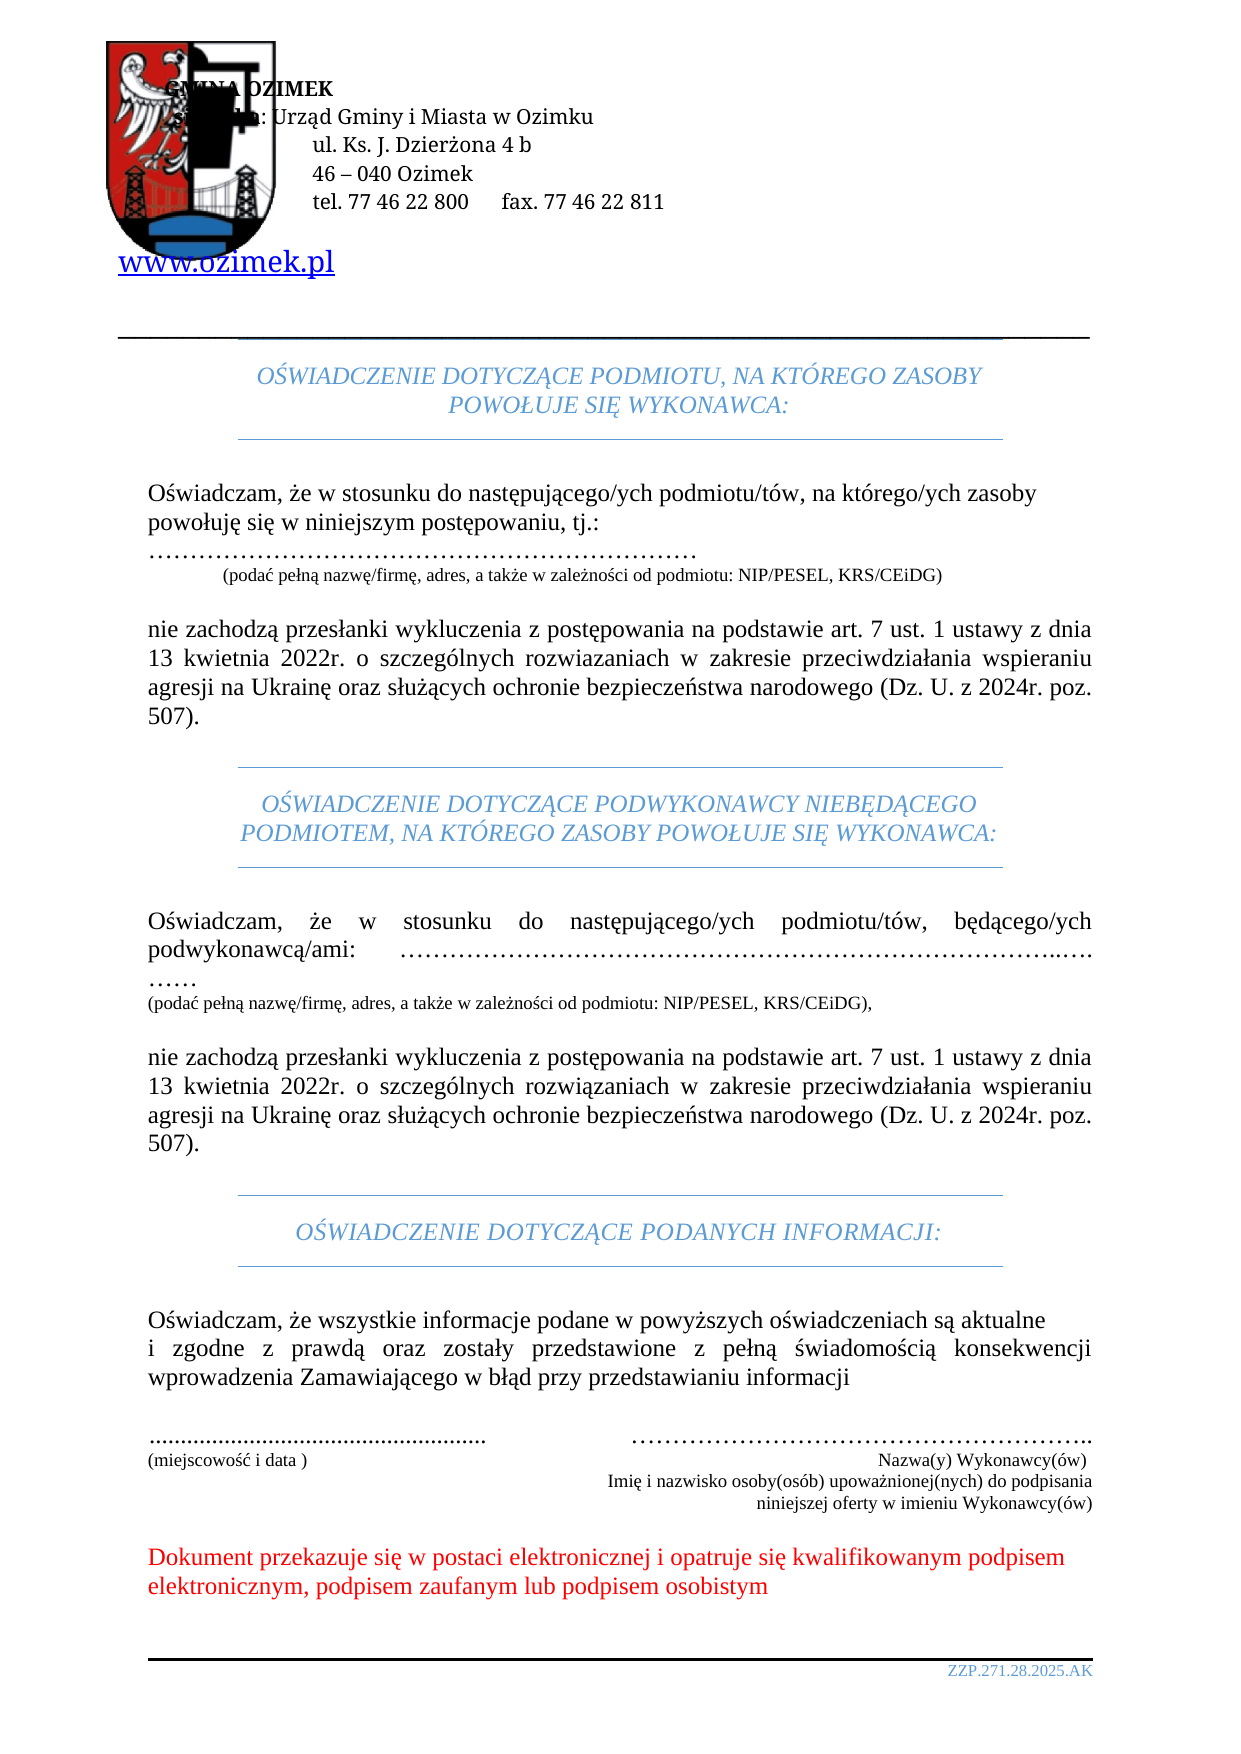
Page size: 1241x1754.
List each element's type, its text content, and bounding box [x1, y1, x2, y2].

text Imię i nazwisko osoby(osób) upoważnionej(nych) do podpisania [148, 1470, 1093, 1492]
text OŚWIADCZENIE DOTYCZĄCE PODWYKONAWCY NIEBĘDĄCEGO PODMIOTEM, NA KTÓREGO ZASOBY POWOŁUJE SIĘ WYKONAWCA: [238, 768, 1003, 867]
text ………………………………………………………… [148, 535, 1093, 564]
text i zgodne z prawdą oraz zostały przedstawione z pełną świadomością konsekwencji wprowadzenia Zamawiającego w błąd przy przedstawianiu informacji [148, 1333, 1093, 1391]
text Oświadczam, że w stosunku do następującego/ych podmiotu/tów, na którego/ych zasoby [148, 478, 1093, 507]
text (podać pełną nazwę/firmę, adres, a także w zależności od podmiotu: NIP/PESEL, KRS/CEiDG), [148, 992, 1093, 1013]
text ...................................................... ……………………………………………….. [148, 1420, 1093, 1448]
text OŚWIADCZENIE DOTYCZĄCE PODMIOTU, NA KTÓREGO ZASOBY POWOŁUJE SIĘ WYKONAWCA: [238, 340, 1003, 439]
text niniejszej oferty w imieniu Wykonawcy(ów) [148, 1492, 1093, 1513]
text powołuję się w niniejszym postępowaniu, tj.: [148, 507, 1093, 535]
text (miejscowość i data ) Nazwa(y) Wykonawcy(ów) [148, 1448, 1093, 1470]
text Oświadczam, że wszystkie informacje podane w powyższych oświadczeniach są aktualne [148, 1305, 1093, 1333]
text (podać pełną nazwę/firmę, adres, a także w zależności od podmiotu: NIP/PESEL, KRS/CEiDG) [148, 564, 1093, 586]
picture [105, 41, 277, 262]
text nie zachodzą przesłanki wykluczenia z postępowania na podstawie art. 7 ust. 1 ustawy z dnia 13 kwietnia 2022r. o szczególnych rozwiązaniach w zakresie przeciwdziałania wspieraniu agresji na Ukrainę oraz służących ochronie bezpieczeństwa narodowego (Dz. U. z 2024r. poz. 507). [148, 1042, 1093, 1157]
text nie zachodzą przesłanki wykluczenia z postępowania na podstawie art. 7 ust. 1 ustawy z dnia 13 kwietnia 2022r. o szczególnych rozwiazaniach w zakresie przeciwdziałania wspieraniu agresji na Ukrainę oraz służących ochronie bezpieczeństwa narodowego (Dz. U. z 2024r. poz. 507). [148, 614, 1093, 729]
text Dokument przekazuje się w postaci elektronicznej i opatruje się kwalifikowanym podpisem elektronicznym, podpisem zaufanym lub podpisem osobistym [148, 1542, 1093, 1599]
text Oświadczam, że w stosunku do następującego/ych podmiotu/tów, będącego/ych podwykonawcą/ami: ……………………………………………………………………..….…… [148, 906, 1093, 992]
text OŚWIADCZENIE DOTYCZĄCE PODANYCH INFORMACJI: [238, 1196, 1003, 1266]
